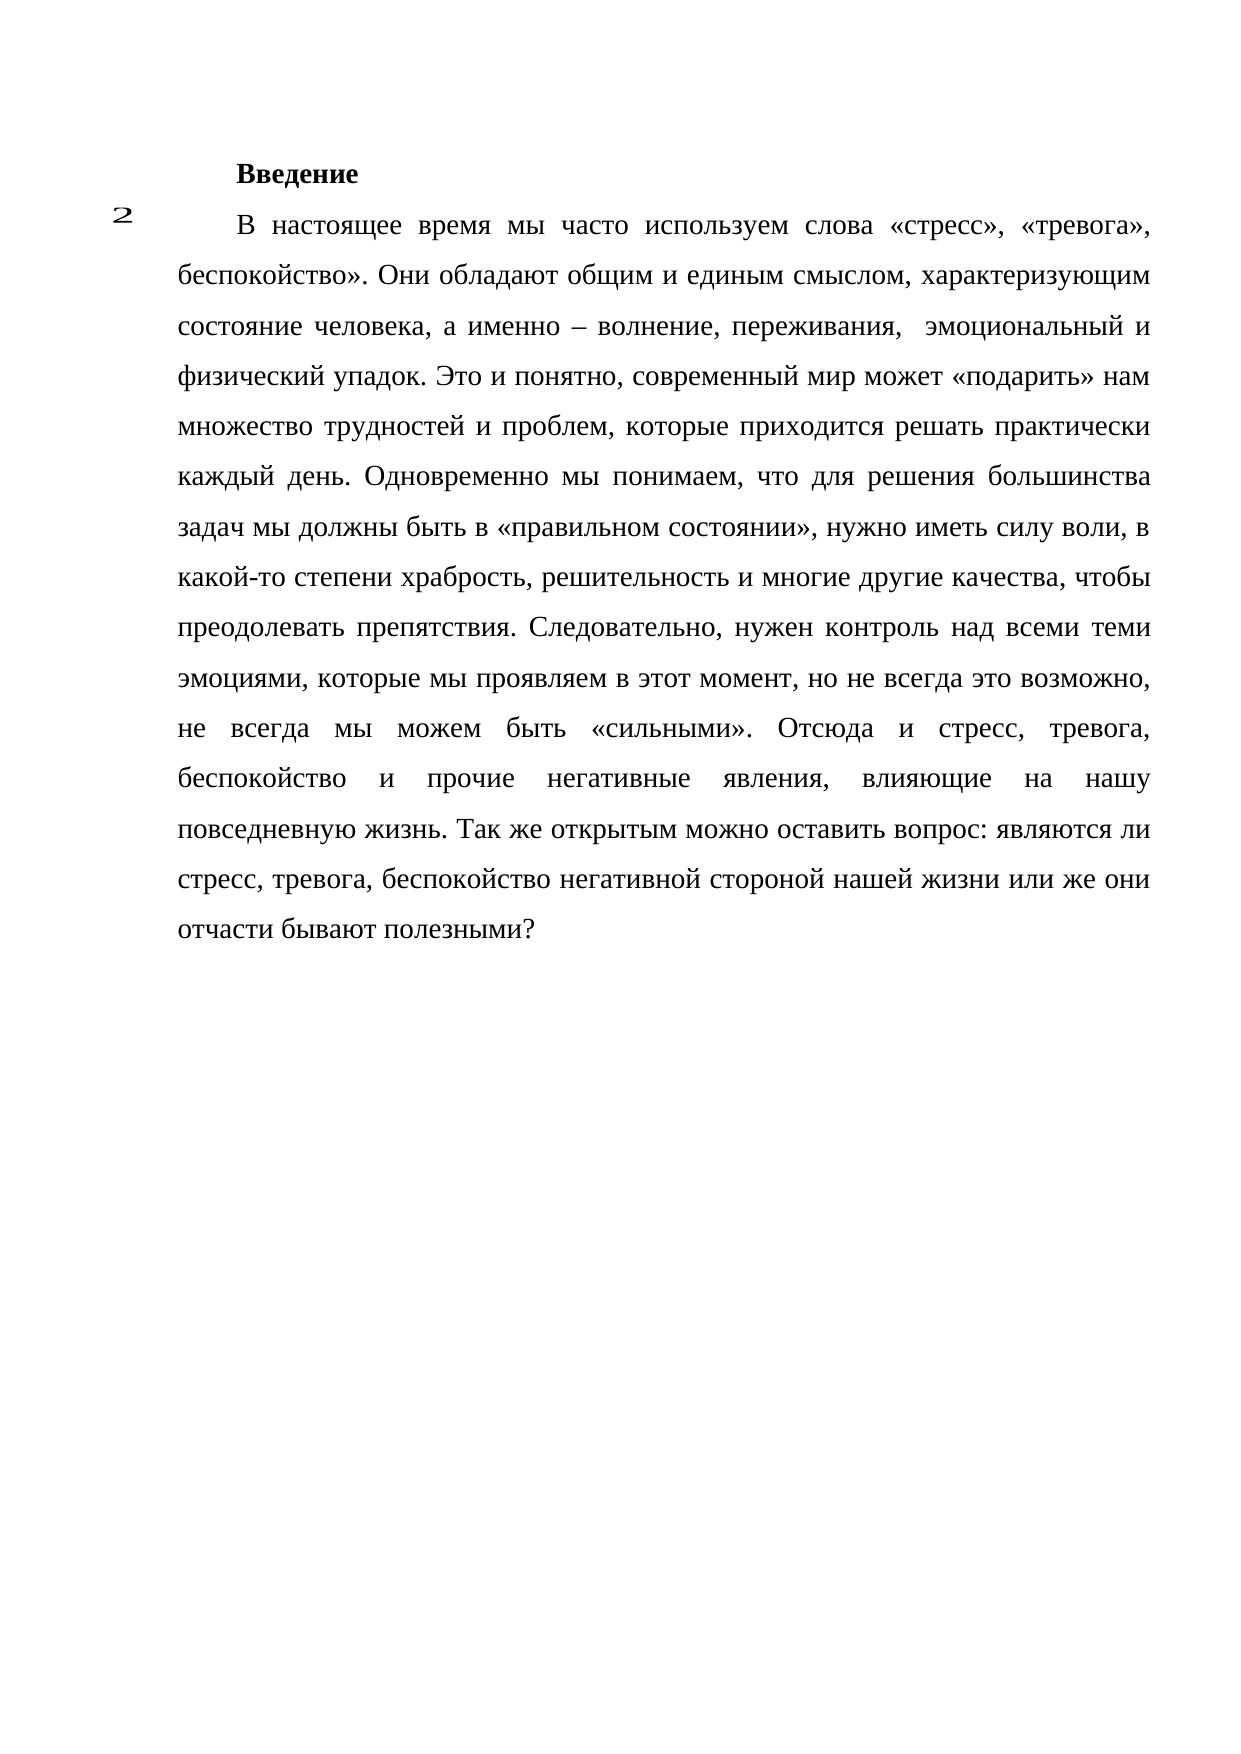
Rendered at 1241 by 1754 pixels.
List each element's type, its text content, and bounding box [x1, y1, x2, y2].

text В настоящее время мы часто используем слова «стресс», «тревога», беспокойство». Они обладают общим и единым смыслом, характеризующим состояние человека, а именно – волнение, переживания, эмоциональный и физический упадок. Это и понятно, современный мир может «подарить» нам множество трудностей и проблем, которые приходится решать практически каждый день. Одновременно мы понимаем, что для решения большинства задач мы должны быть в «правильном состоянии», нужно иметь силу воли, в какой-то степени храбрость, решительность и многие другие качества, чтобы преодолевать препятствия. Следовательно, нужен контроль над всеми теми эмоциями, которые мы проявляем в этот момент, но не всегда это возможно, не всегда мы можем быть «сильными». Отсюда и стресс, тревога, беспокойство и прочие негативные явления, влияющие на нашу повседневную жизнь. Так же открытым можно оставить вопрос: являются ли стресс, тревога, беспокойство негативной стороной нашей жизни или же они отчасти бывают полезными? [177, 207, 1152, 945]
text Введение [177, 157, 1152, 190]
